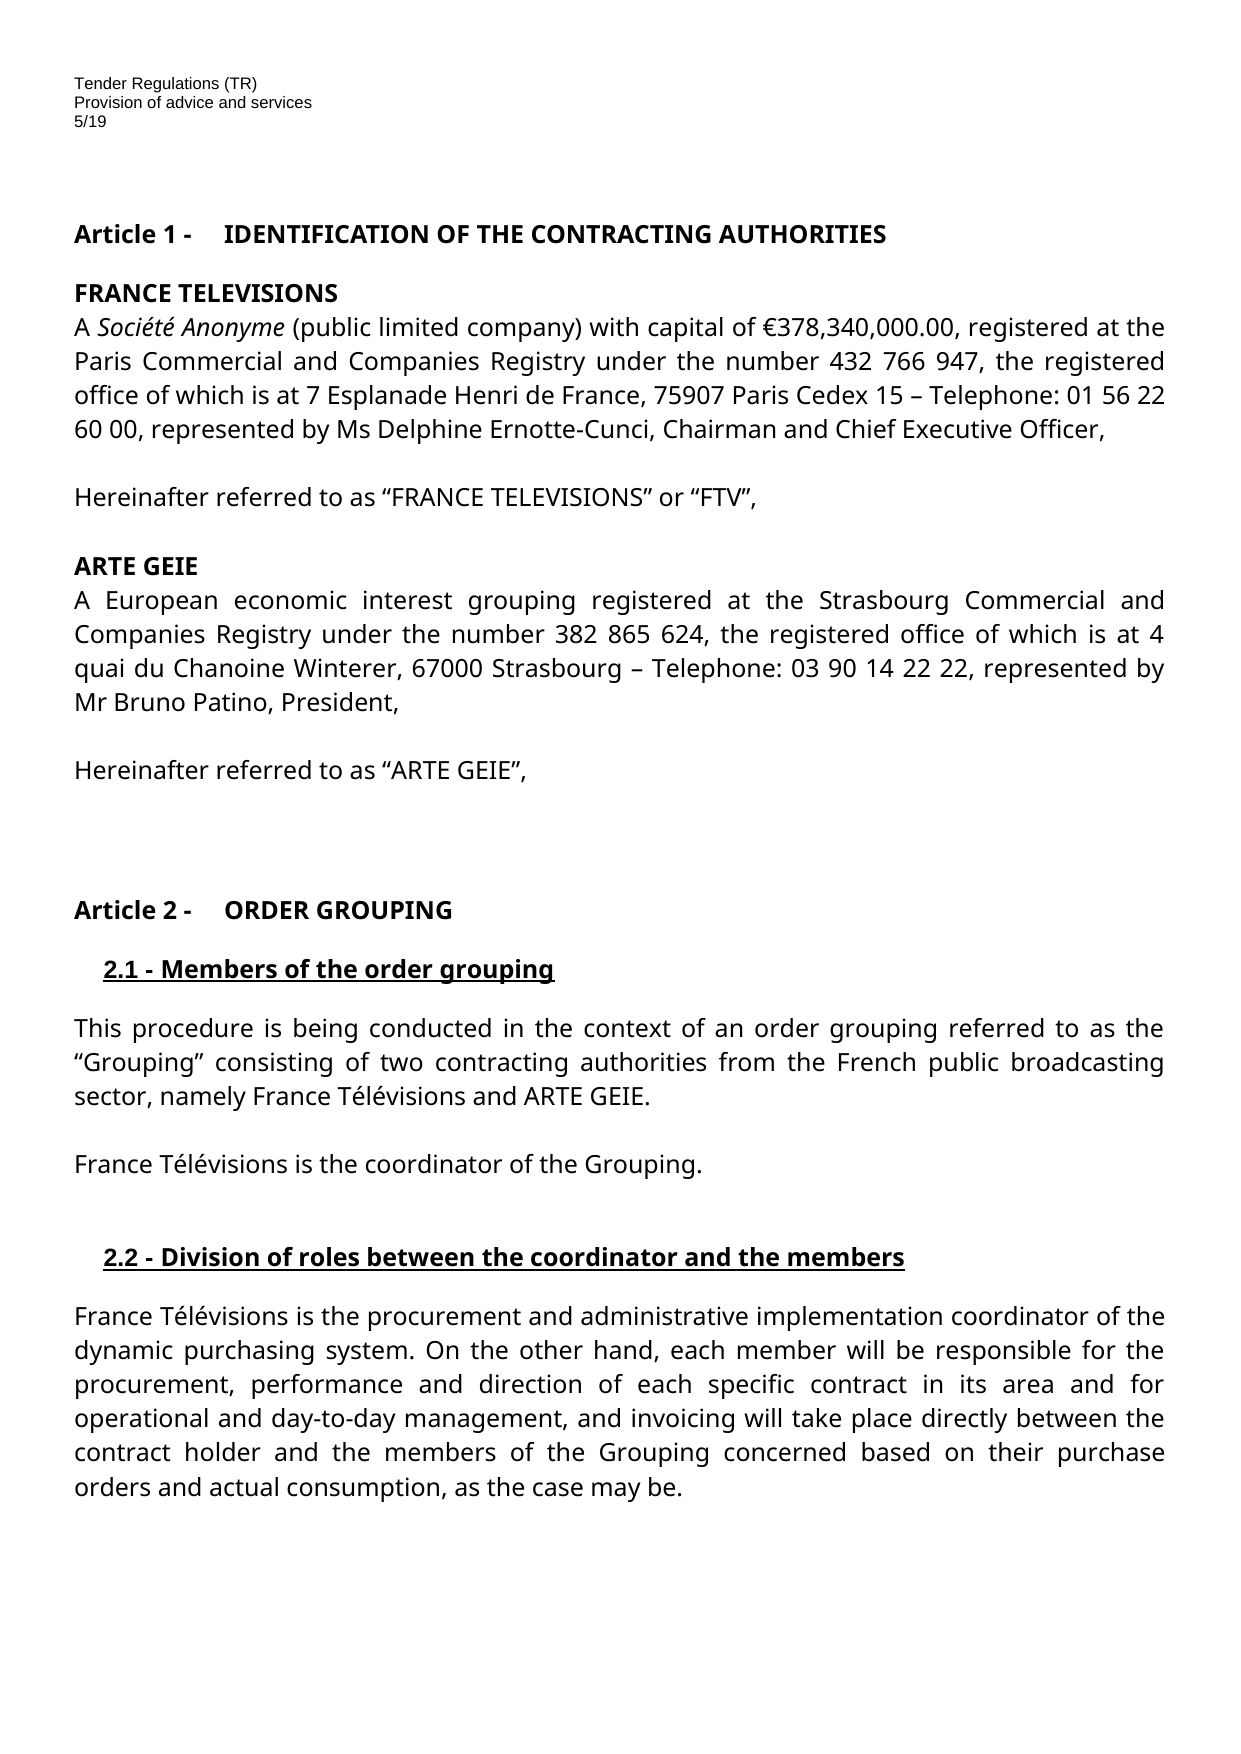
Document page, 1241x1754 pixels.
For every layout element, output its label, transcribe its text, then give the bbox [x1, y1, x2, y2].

text ARTE GEIE [74, 548, 1166, 582]
text France Télévisions is the procurement and administrative implementation coordinator of the dynamic purchasing system. On the other hand, each member will be responsible for the procurement, performance and direction of each specific contract in its area and for operational and day-to-day management, and invoicing will take place directly between the contract holder and the members of the Grouping concerned based on their purchase orders and actual consumption, as the case may be. [74, 1299, 1166, 1503]
list IDENTIFICATION OF THE CONTRACTING AUTHORITIES [74, 217, 1166, 251]
text A Société Anonyme (public limited company) with capital of €378,340,000.00, registered at the Paris Commercial and Companies Registry under the number 432 766 947, the registered office of which is at 7 Esplanade Henri de France, 75907 Paris Cedex 15 – Telephone: 01 56 22 60 00, represented by Ms Delphine Ernotte-Cunci, Chairman and Chief Executive Officer, [74, 310, 1166, 446]
text Hereinafter referred to as “FRANCE TELEVISIONS” or “FTV”, [74, 480, 1166, 514]
text France Télévisions is the coordinator of the Grouping. [74, 1147, 1166, 1181]
text A European economic interest grouping registered at the Strasbourg Commercial and Companies Registry under the number 382 865 624, the registered office of which is at 4 quai du Chanoine Winterer, 67000 Strasbourg – Telephone: 03 90 14 22 22, represented by Mr Bruno Patino, President, [74, 582, 1166, 718]
text FRANCE TELEVISIONS [74, 276, 1166, 310]
list ORDER GROUPING [74, 892, 1166, 926]
text Hereinafter referred to as “ARTE GEIE”, [74, 753, 1166, 787]
text This procedure is being conducted in the context of an order grouping referred to as the “Grouping” consisting of two contracting authorities from the French public broadcasting sector, namely France Télévisions and ARTE GEIE. [74, 1010, 1166, 1113]
list Members of the order grouping [103, 951, 1166, 985]
list Division of roles between the coordinator and the members [103, 1240, 1166, 1274]
